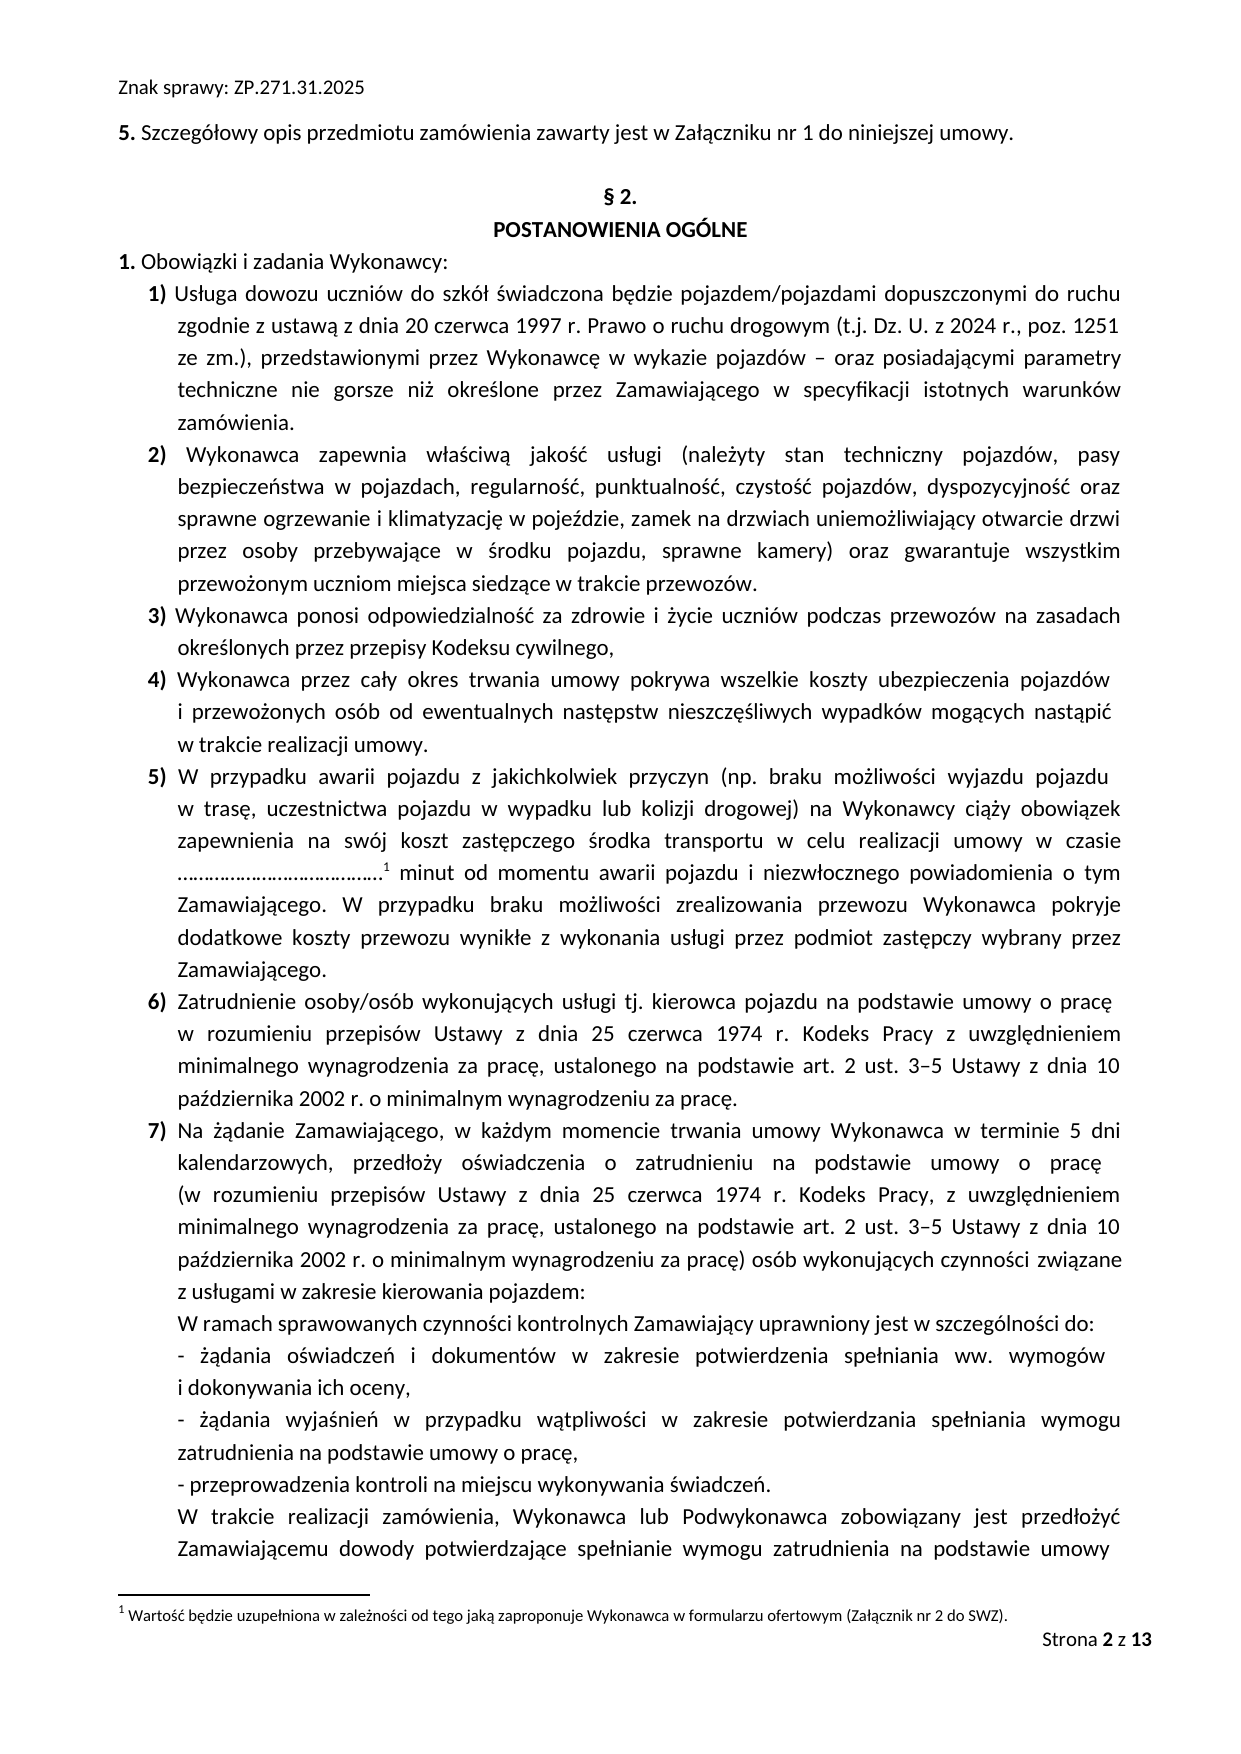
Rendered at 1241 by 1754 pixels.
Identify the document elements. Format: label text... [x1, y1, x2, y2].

text - żądania wyjaśnień w przypadku wątpliwości w zakresie potwierdzania spełniania wymogu zatrudnienia na podstawie umowy o pracę, [177, 1406, 1122, 1466]
text POSTANOWIENIA OGÓLNE [118, 215, 1122, 243]
text - przeprowadzenia kontroli na miejscu wykonywania świadczeń. [177, 1470, 1122, 1498]
text - żądania oświadczeń i dokumentów w zakresie potwierdzenia spełniania ww. wymogów i dokonywania ich oceny, [177, 1341, 1122, 1401]
text W ramach sprawowanych czynności kontrolnych Zamawiający uprawniony jest w szczególności do: [177, 1309, 1122, 1337]
text 4) Wykonawca przez cały okres trwania umowy pokrywa wszelkie koszty ubezpieczenia pojazdów i przewożonych osób od ewentualnych następstw nieszczęśliwych wypadków mogących nastąpić w trakcie realizacji umowy. [148, 665, 1122, 758]
list Na żądanie Zamawiającego, w każdym momencie trwania umowy Wykonawca w terminie 5 dni kalendarzowych, przedłoży oświadczenia o zatrudnieniu na podstawie umowy o pracę (w rozumieniu przepisów Ustawy z dnia 25 czerwca 1974 r. Kodeks Pracy, z uwzględnieniem minimalnego wynagrodzenia za pracę, ustalonego na podstawie art. 2 ust. 3–5 Ustawy z dnia 10 października 2002 r. o minimalnym wynagrodzeniu za pracę) osób wykonujących czynności związane z usługami w zakresie kierowania pojazdem: [148, 1116, 1122, 1305]
text 3) Wykonawca ponosi odpowiedzialność za zdrowie i życie uczniów podczas przewozów na zasadach określonych przez przepisy Kodeksu cywilnego, [148, 601, 1122, 661]
text 5. Szczegółowy opis przedmiotu zamówienia zawarty jest w Załączniku nr 1 do niniejszej umowy. [118, 118, 1122, 146]
text 2) Wykonawca zapewnia właściwą jakość usługi (należyty stan techniczny pojazdów, pasy bezpieczeństwa w pojazdach, regularność, punktualność, czystość pojazdów, dyspozycyjność oraz sprawne ogrzewanie i klimatyzację w pojeździe, zamek na drzwiach uniemożliwiający otwarcie drzwi przez osoby przebywające w środku pojazdu, sprawne kamery) oraz gwarantuje wszystkim przewożonym uczniom miejsca siedzące w trakcie przewozów. [148, 440, 1122, 597]
text 1) Usługa dowozu uczniów do szkół świadczona będzie pojazdem/pojazdami dopuszczonymi do ruchu zgodnie z ustawą z dnia 20 czerwca 1997 r. Prawo o ruchu drogowym (t.j. Dz. U. z 2024 r., poz. 1251 ze zm.), przedstawionymi przez Wykonawcę w wykazie pojazdów – oraz posiadającymi parametry techniczne nie gorsze niż określone przez Zamawiającego w specyfikacji istotnych warunków zamówienia. [148, 279, 1122, 436]
text 5) W przypadku awarii pojazdu z jakichkolwiek przyczyn (np. braku możliwości wyjazdu pojazdu w trasę, uczestnictwa pojazdu w wypadku lub kolizji drogowej) na Wykonawcy ciąży obowiązek zapewnienia na swój koszt zastępczego środka transportu w celu realizacji umowy w czasie ………………………………… minut od momentu awarii pojazdu i niezwłocznego powiadomienia o tym Zamawiającego. W przypadku braku możliwości zrealizowania przewozu Wykonawca pokryje dodatkowe koszty przewozu wynikłe z wykonania usługi przez podmiot zastępczy wybrany przez Zamawiającego. [148, 762, 1122, 983]
text § 2. [118, 182, 1122, 211]
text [177, 1502, 1122, 1562]
list Zatrudnienie osoby/osób wykonujących usługi tj. kierowca pojazdu na podstawie umowy o pracę w rozumieniu przepisów Ustawy z dnia 25 czerwca 1974 r. Kodeks Pracy z uwzględnieniem minimalnego wynagrodzenia za pracę, ustalonego na podstawie art. 2 ust. 3–5 Ustawy z dnia 10 października 2002 r. o minimalnym wynagrodzeniu za pracę. [148, 987, 1122, 1112]
text 1. Obowiązki i zadania Wykonawcy: [118, 247, 1122, 275]
